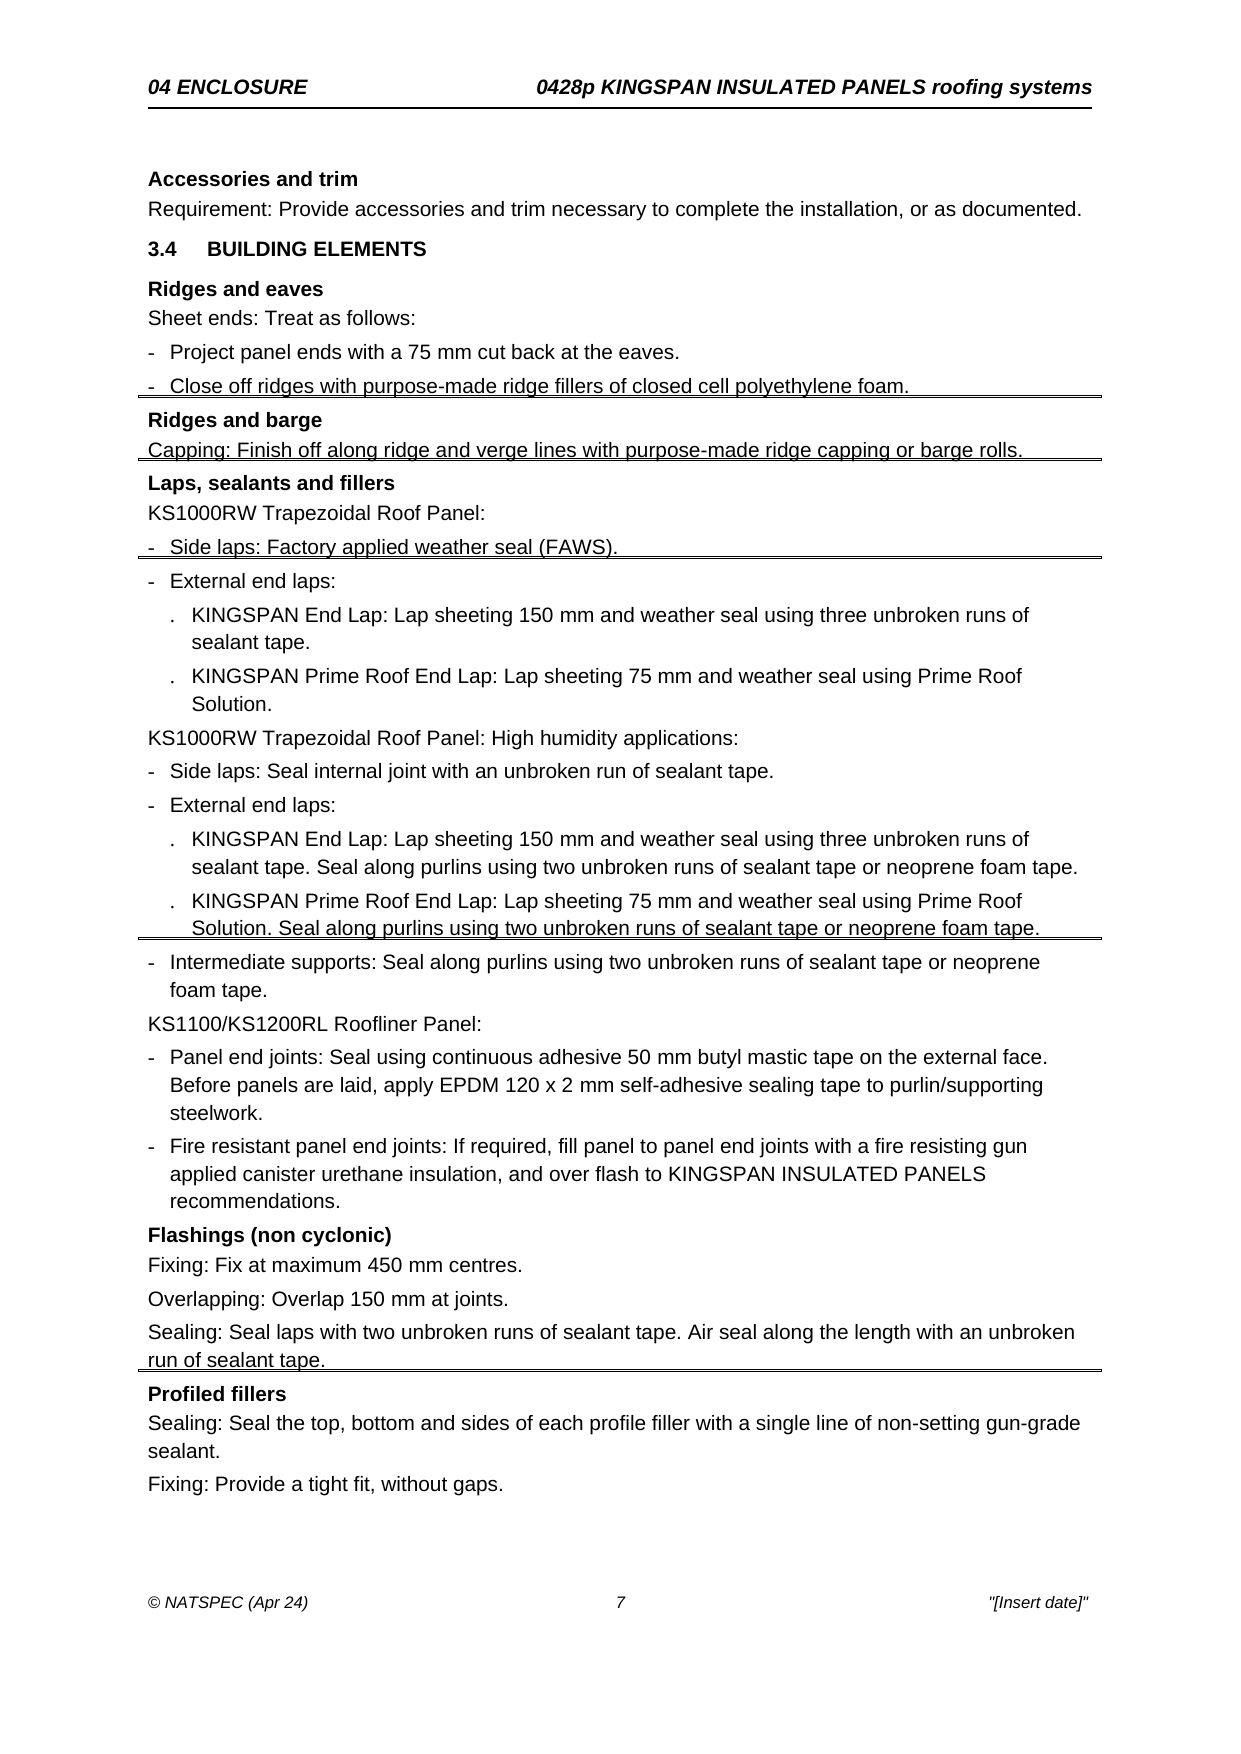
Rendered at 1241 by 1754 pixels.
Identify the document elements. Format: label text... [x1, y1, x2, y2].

text Side laps: Seal internal joint with an unbroken run of sealant tape. [148, 759, 1092, 783]
text KINGSPAN Prime Roof End Lap: Lap sheeting 75 mm and weather seal using Prime Roof Solution. [169, 664, 1092, 716]
subtitle Ridges and barge [148, 408, 1092, 432]
text Fire resistant panel end joints: If required, fill panel to panel end joints with a fire resisting gun applied canister urethane insulation, and over flash to KINGSPAN INSULATED PANELS recommendations. [148, 1134, 1092, 1213]
subtitle Laps, sealants and fillers [148, 471, 1092, 495]
text Fixing: Fix at maximum 450 mm centres. [148, 1253, 1092, 1277]
text Intermediate supports: Seal along purlins using two unbroken runs of sealant tape or neoprene foam tape. [148, 950, 1092, 1002]
text Sealing: Seal laps with two unbroken runs of sealant tape. Air seal along the length with an unbroken run of sealant tape. [148, 1320, 1092, 1369]
text KINGSPAN Prime Roof End Lap: Lap sheeting 75 mm and weather seal using Prime Roof Solution. Seal along purlins using two unbroken runs of sealant tape or neoprene foam tape. [169, 888, 1092, 937]
text Project panel ends with a 75 mm cut back at the eaves. [148, 340, 1092, 364]
text KS1000RW Trapezoidal Roof Panel: High humidity applications: [148, 725, 1092, 749]
text Sealing: Seal the top, bottom and sides of each profile filler with a single line of non-setting gun-grade sealant. [148, 1411, 1092, 1462]
text Capping: Finish off along ridge and verge lines with purpose-made ridge capping or barge rolls. [148, 437, 1092, 458]
text Fixing: Provide a tight fit, without gaps. [148, 1472, 1092, 1496]
subtitle Ridges and eaves [148, 277, 1092, 301]
text KS1000RW Trapezoidal Roof Panel: [148, 501, 1092, 525]
text Close off ridges with purpose-made ridge fillers of closed cell polyethylene foam. [148, 374, 1092, 395]
text External end laps: [148, 568, 1092, 593]
text KINGSPAN End Lap: Lap sheeting 150 mm and weather seal using three unbroken runs of sealant tape. [169, 602, 1092, 654]
text Requirement: Provide accessories and trim necessary to complete the installation, or as documented. [148, 197, 1092, 221]
subtitle Building elements [148, 237, 1092, 261]
text Panel end joints: Seal using continuous adhesive 50 mm butyl mastic tape on the external face. Before panels are laid, apply EPDM 120 x 2 mm self-adhesive sealing tape to purlin/supporting steelwork. [148, 1045, 1092, 1124]
text Overlapping: Overlap 150 mm at joints. [148, 1286, 1092, 1310]
text KS1100/KS1200RL Roofliner Panel: [148, 1011, 1092, 1035]
text Side laps: Factory applied weather seal (FAWS). [148, 534, 1092, 556]
subtitle Accessories and trim [148, 167, 1092, 191]
subtitle Flashings (non cyclonic) [148, 1223, 1092, 1247]
text KINGSPAN End Lap: Lap sheeting 150 mm and weather seal using three unbroken runs of sealant tape. Seal along purlins using two unbroken runs of sealant tape or neoprene foam tape. [169, 827, 1092, 879]
text External end laps: [148, 793, 1092, 817]
subtitle Profiled fillers [148, 1381, 1092, 1405]
text Sheet ends: Treat as follows: [148, 306, 1092, 330]
